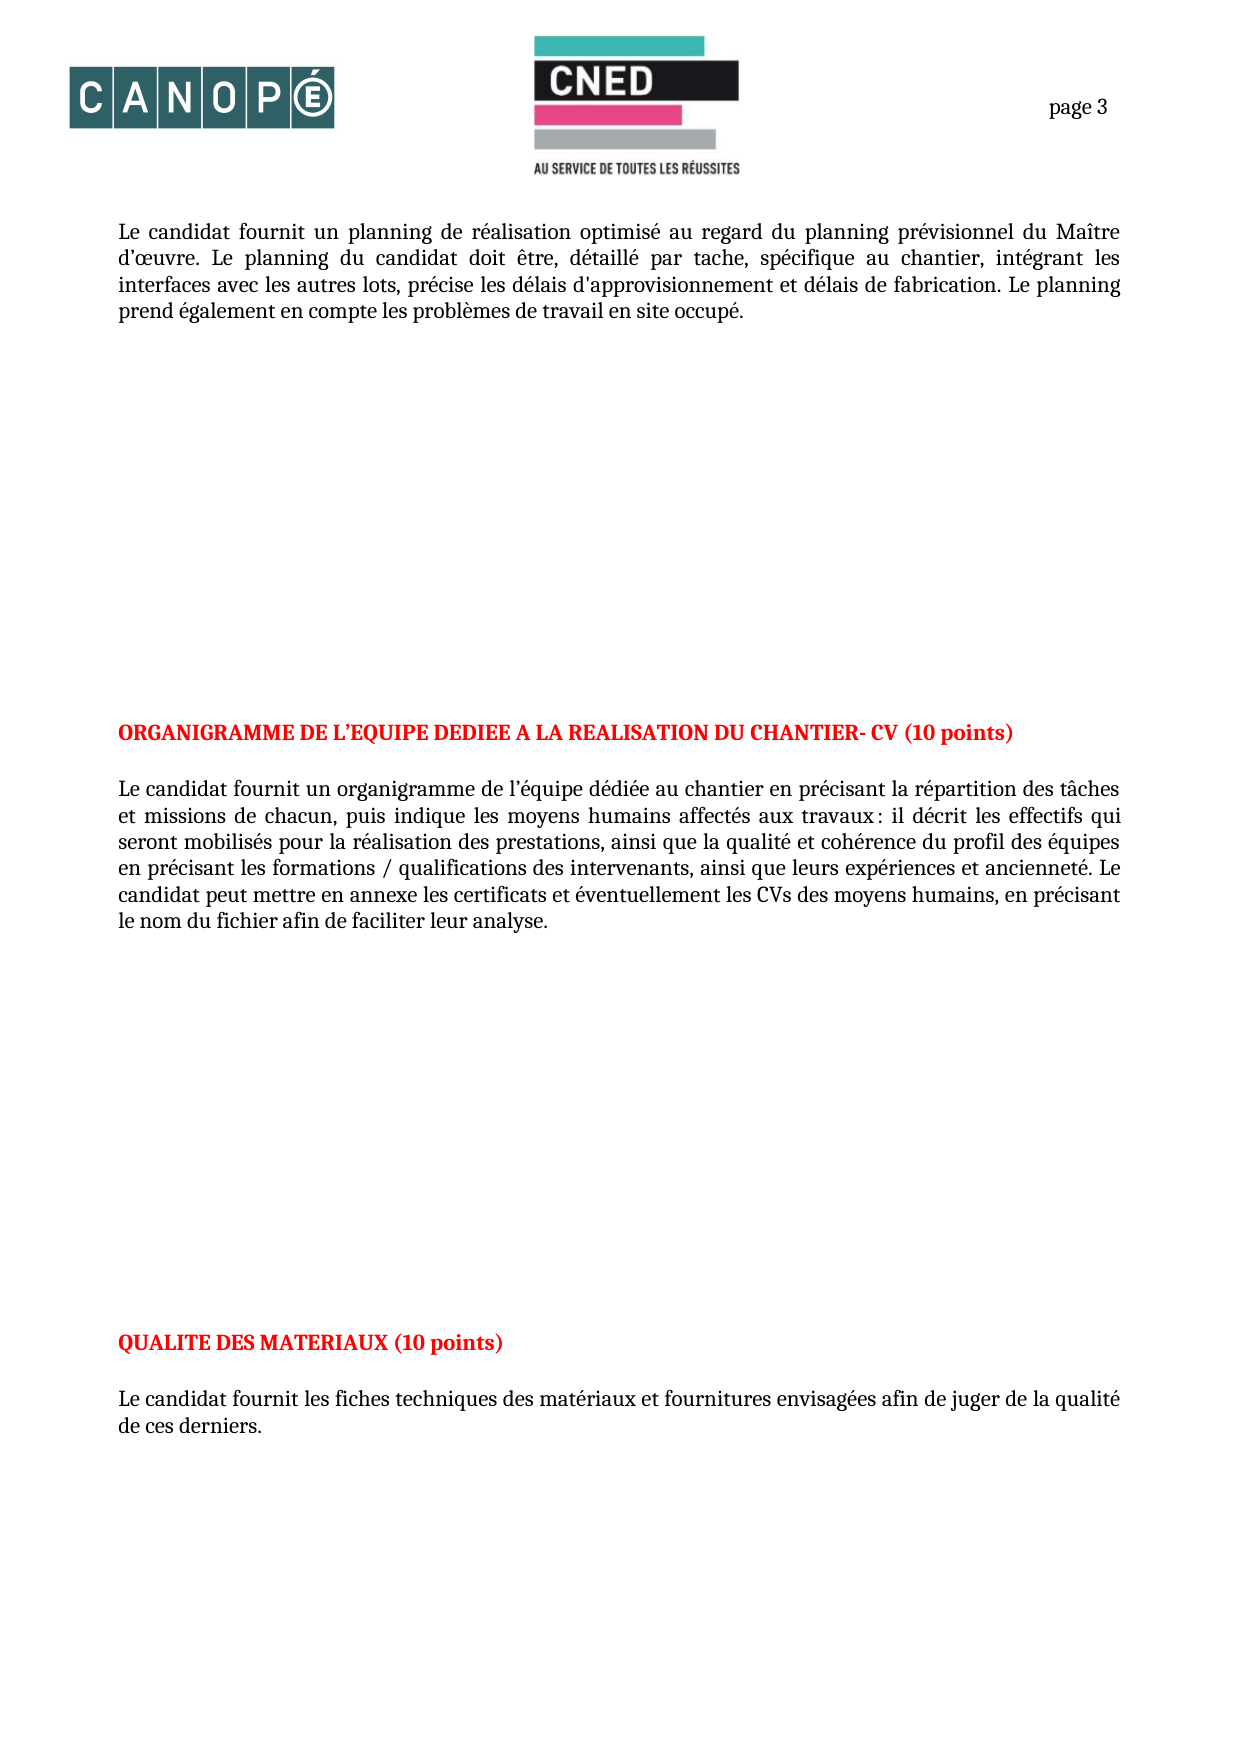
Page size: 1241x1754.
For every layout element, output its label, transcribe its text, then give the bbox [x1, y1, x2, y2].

text Le candidat fournit les fiches techniques des matériaux et fournitures envisagées afin de juger de la qualité de ces derniers. [118, 1386, 1122, 1439]
picture [533, 35, 740, 183]
text ORGANIGRAMME DE L’EQUIPE DEDIEE A LA REALISATION DU CHANTIER- CV (10 points) [118, 719, 1122, 746]
text Le candidat fournit un planning de réalisation optimisé au regard du planning prévisionnel du Maître d’œuvre. Le planning du candidat doit être, détaillé par tache, spécifique au chantier, intégrant les interfaces avec les autres lots, précise les délais d'approvisionnement et délais de fabrication. Le planning prend également en compte les problèmes de travail en site occupé. [118, 219, 1122, 324]
picture [63, 62, 341, 133]
text QUALITE DES MATERIAUX (10 points) [118, 1329, 1122, 1356]
text Le candidat fournit un organigramme de l’équipe dédiée au chantier en précisant la répartition des tâches et missions de chacun, puis indique les moyens humains affectés aux travaux : il décrit les effectifs qui seront mobilisés pour la réalisation des prestations, ainsi que la qualité et cohérence du profil des équipes en précisant les formations / qualifications des intervenants, ainsi que leurs expériences et ancienneté. Le candidat peut mettre en annexe les certificats et éventuellement les CVs des moyens humains, en précisant le nom du fichier afin de faciliter leur analyse. [118, 776, 1122, 934]
